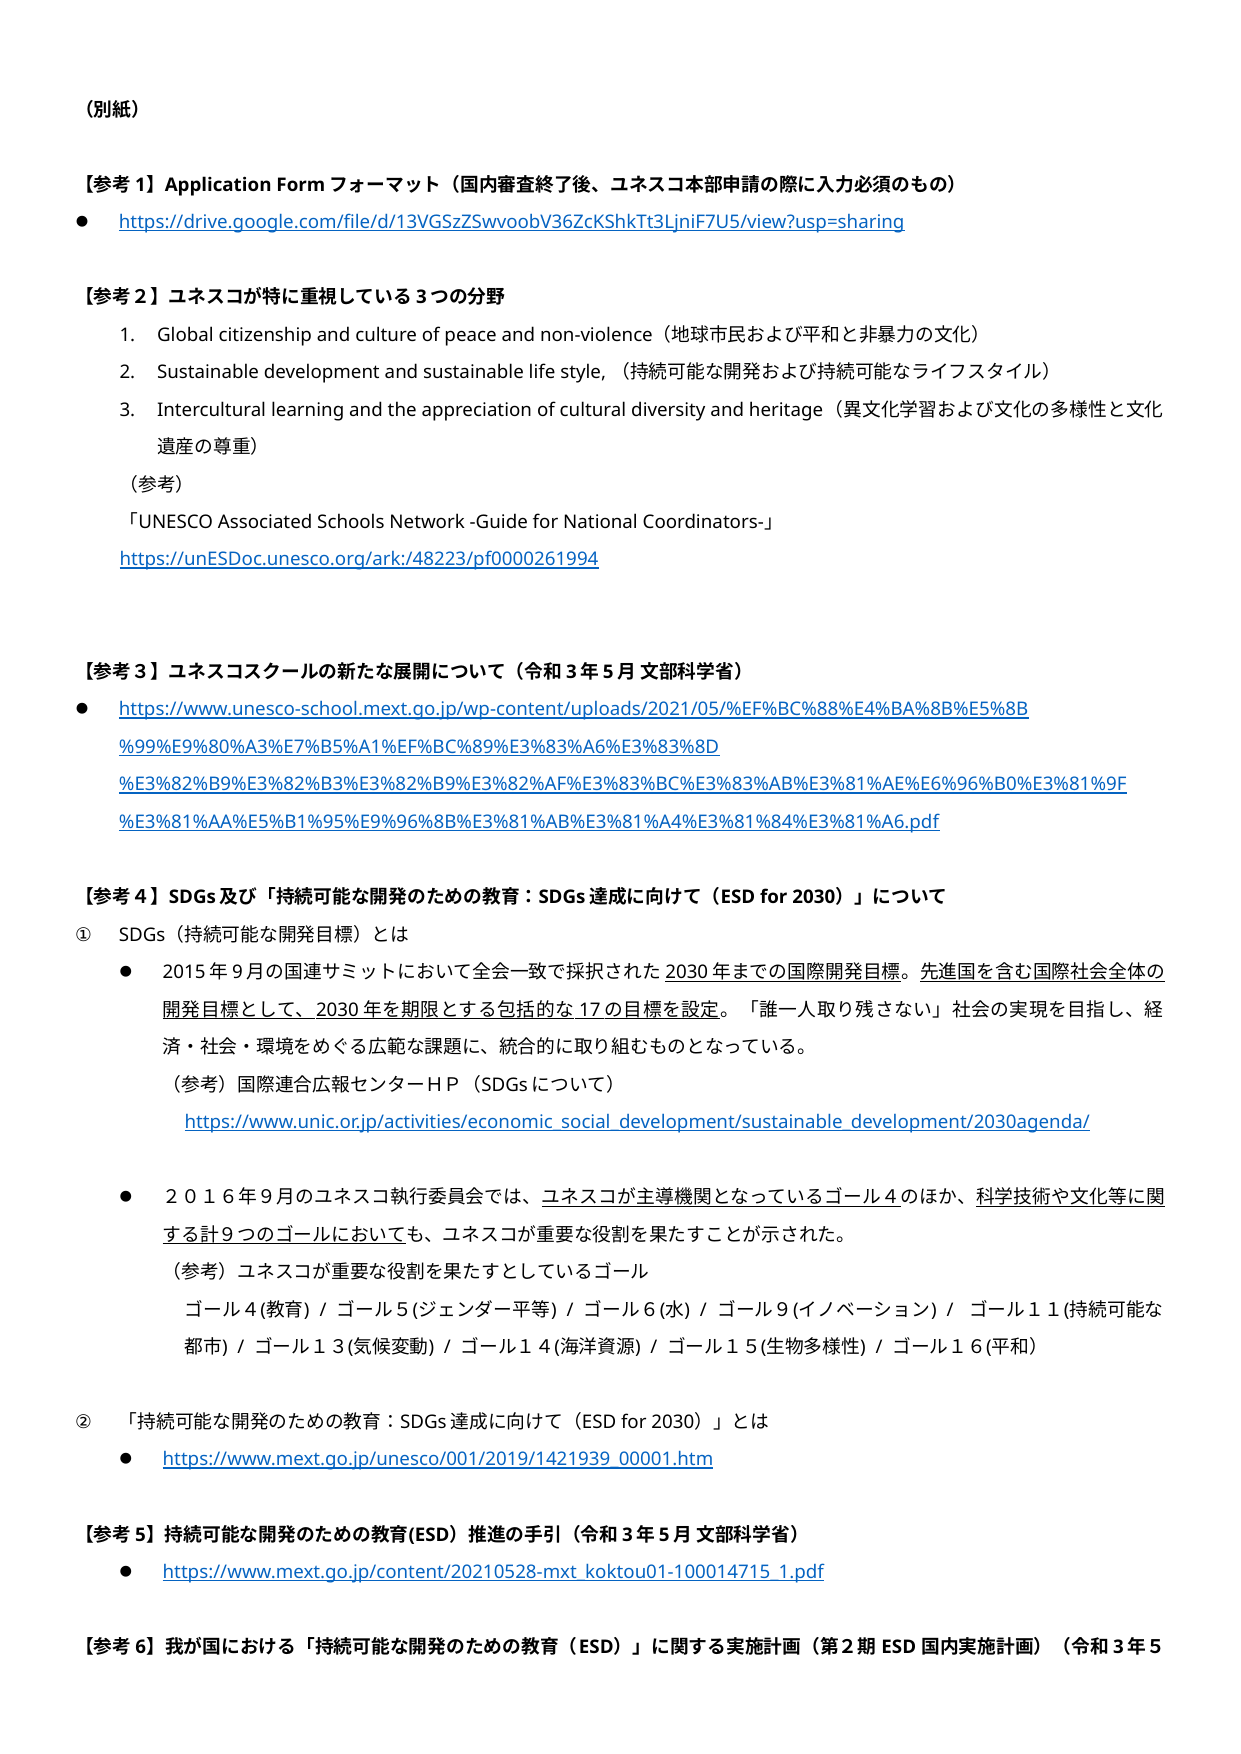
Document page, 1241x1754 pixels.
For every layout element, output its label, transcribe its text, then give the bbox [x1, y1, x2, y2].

list SDGs（持続可能な開発目標）とは [75, 914, 1165, 952]
list Intercultural learning and the appreciation of cultural diversity and heritage（異文化学習および文化の多様性と文化遺産の尊重） [119, 389, 1165, 464]
list https://www.unic.or.jp/activities/economic_social_development/sustainable_development/2030agenda/ [184, 1102, 1165, 1139]
text （別紙） [75, 89, 1165, 127]
list Global citizenship and culture of peace and non-violence（地球市民および平和と非暴力の文化） [119, 314, 1165, 352]
text （参考） [119, 464, 1165, 502]
text 【参考２】ユネスコが特に重視している3つの分野 [75, 277, 1165, 314]
text （参考）ユネスコが重要な役割を果たすとしているゴール [162, 1252, 1165, 1289]
list https://www.unesco-school.mext.go.jp/wp-content/uploads/2021/05/%EF%BC%88%E4%BA%8B%E5%8B%99%E9%80%A3%E7%B5%A1%EF%BC%89%E3%83%A6%E3%83%8D%E3%82%B9%E3%82%B3%E3%82%B9%E3%82%AF%E3%83%BC%E3%83%AB%E3%81%AE%E6%96%B0%E3%81%9F%E3%81%AA%E5%B1%95%E9%96%8B%E3%81%AB%E3%81%A4%E3%81%84%E3%81%A6.pdf [75, 689, 1165, 839]
list ２０１６年９月のユネスコ執行委員会では、ユネスコが主導機関となっているゴール４のほか、科学技術や文化等に関する計９つのゴールにおいても、ユネスコが重要な役割を果たすことが示された。 [119, 1177, 1165, 1252]
list https://www.mext.go.jp/content/20210528-mxt_koktou01-100014715_1.pdf [119, 1552, 1165, 1589]
list 「持続可能な開発のための教育：SDGs達成に向けて（ESD for 2030）」とは [75, 1402, 1165, 1439]
text ゴール４(教育) / ゴール５(ジェンダー平等) / ゴール６(水) / ゴール９(イノベーション) / ゴール１１(持続可能な都市) / ゴール１３(気候変動) / ゴール１４(海洋資源) / ゴール１５(生物多様性) / ゴール１６(平和） [184, 1289, 1165, 1364]
list （参考）国際連合広報センターＨＰ（SDGsについて） [162, 1064, 1165, 1102]
text 【参考1】Application Formフォーマット（国内審査終了後、ユネスコ本部申請の際に入力必須のもの） [75, 164, 1165, 202]
text 【参考３】ユネスコスクールの新たな展開について（令和3年5月 文部科学省） [75, 652, 1165, 689]
text 【参考４】SDGs及び「持続可能な開発のための教育：SDGs達成に向けて（ESD for 2030）」について [75, 877, 1165, 914]
list https://drive.google.com/file/d/13VGSzZSwvoobV36ZcKShkTt3LjniF7U5/view?usp=sharing [75, 202, 1165, 239]
text https://unESDoc.unesco.org/ark:/48223/pf0000261994 [119, 539, 1165, 577]
list 2015年9月の国連サミットにおいて全会一致で採択された2030年までの国際開発目標。先進国を含む国際社会全体の開発目標として、2030年を期限とする包括的な17の目標を設定。「誰一人取り残さない」社会の実現を目指し、経済・社会・環境をめぐる広範な課題に、統合的に取り組むものとなっている。 [119, 952, 1165, 1064]
list https://www.mext.go.jp/unesco/001/2019/1421939_00001.htm [119, 1439, 1165, 1477]
text 「UNESCO Associated Schools Network -Guide for National Coordinators-」 [119, 502, 1165, 539]
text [75, 1627, 1165, 1664]
list Sustainable development and sustainable life style, （持続可能な開発および持続可能なライフスタイル） [119, 352, 1165, 389]
text 【参考5】持続可能な開発のための教育(ESD）推進の手引（令和3年5月 文部科学省） [75, 1514, 1165, 1552]
